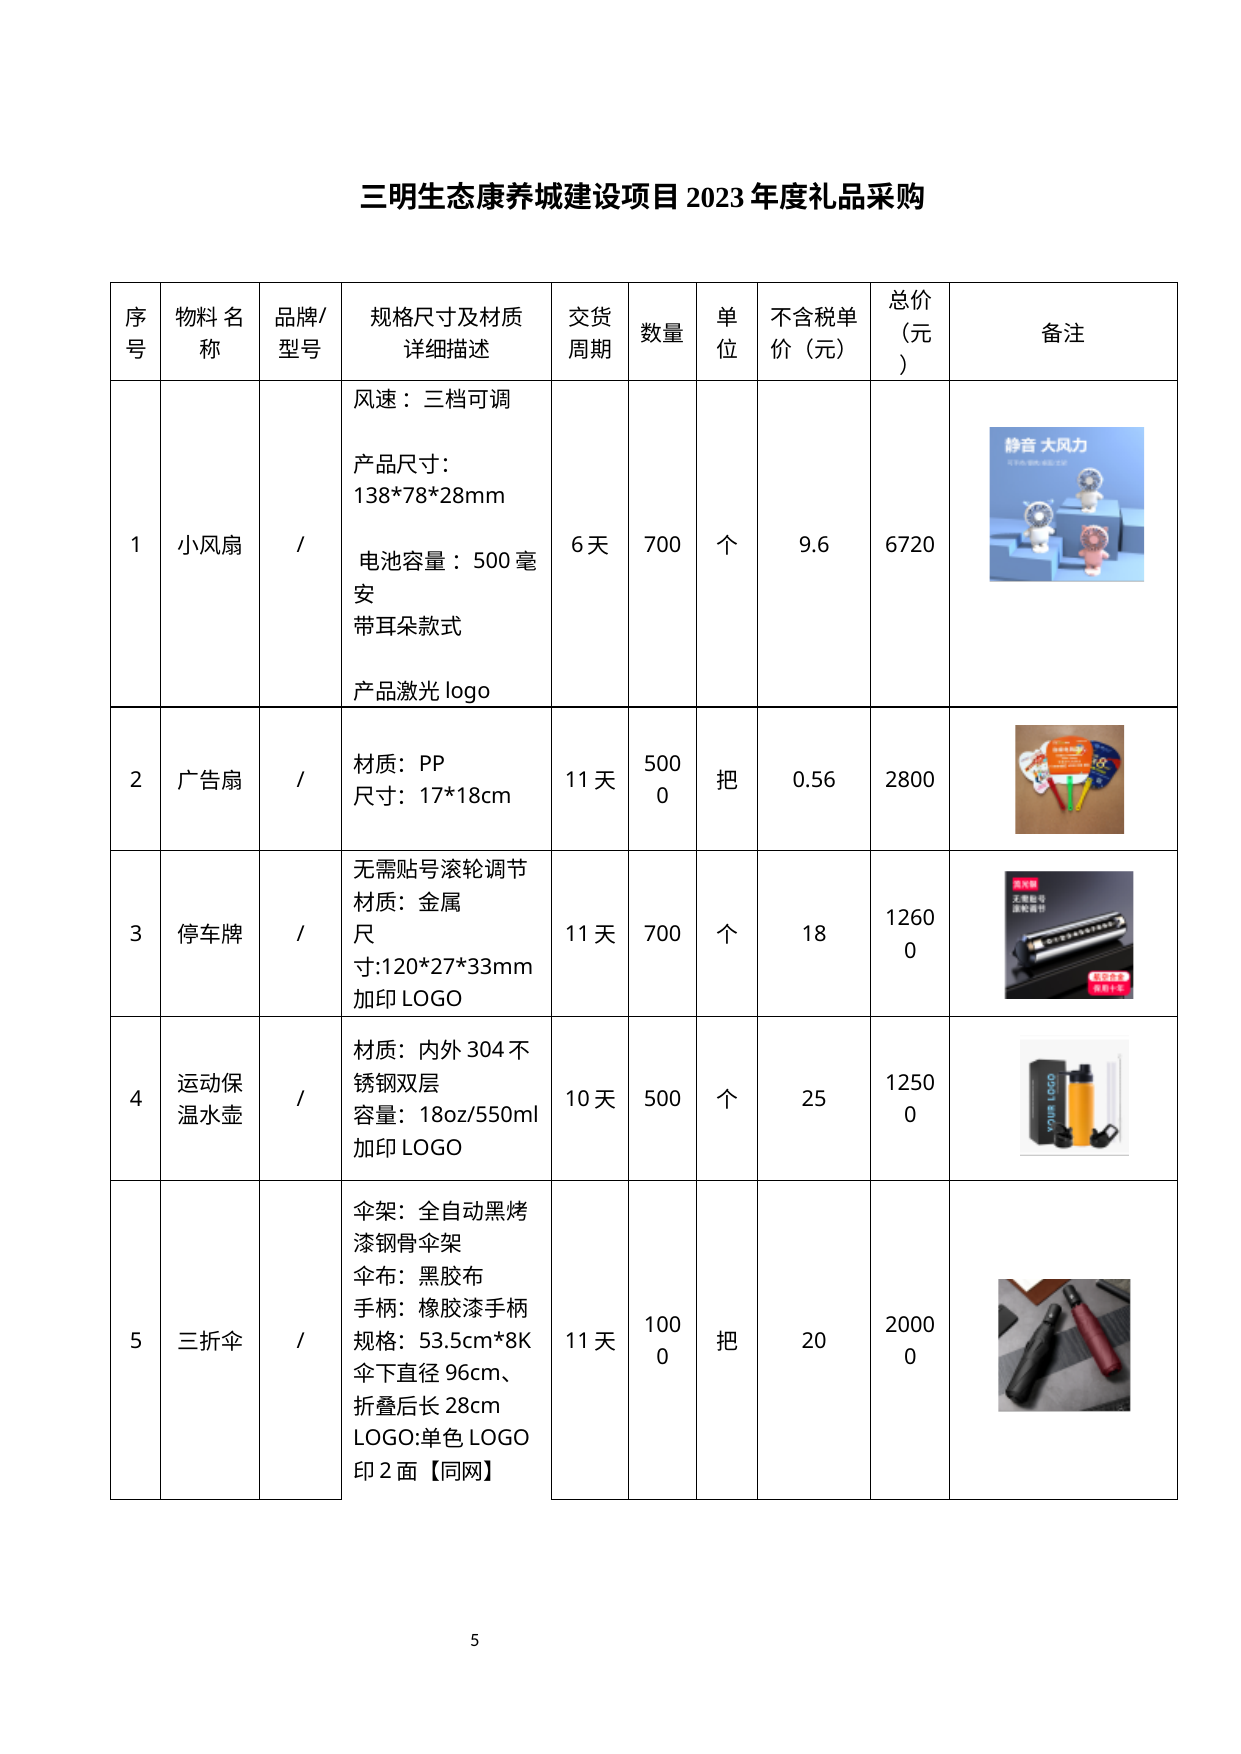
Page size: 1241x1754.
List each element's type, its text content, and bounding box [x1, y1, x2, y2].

table_cell 伞架：全自动黑烤漆钢骨伞架 伞布：黑胶布 手柄：橡胶漆手柄 规格：53.5cm*8K 伞下直径96cm、折叠后长28cm LOGO:单色LOGO印2面【同网】 [342, 1181, 551, 1499]
table_cell 18 [758, 851, 870, 1016]
table_cell [950, 851, 1177, 1016]
table_cell 运动保温水壶 [161, 1017, 259, 1180]
table_header 总价（元） [871, 283, 949, 380]
table_cell 6720 [871, 381, 949, 706]
table_cell 4 [111, 1017, 160, 1180]
table_cell 0.56 [758, 708, 870, 850]
table_cell 10天 [552, 1017, 628, 1180]
table_cell 停车牌 [161, 851, 259, 1016]
table_cell 20000 [871, 1181, 949, 1499]
table_cell 5000 [629, 708, 696, 850]
table_cell [950, 381, 1177, 706]
picture [989, 427, 1145, 583]
table_cell 9.6 [758, 381, 870, 706]
table_header 品牌/型号 [260, 283, 341, 380]
table_cell 11天 [552, 708, 628, 850]
table_cell 3 [111, 851, 160, 1016]
table_cell 12500 [871, 1017, 949, 1180]
table_cell 风速 ：三档可调 产品尺寸：138*78*28mm 电池容量 ：500毫安 带耳朵款式 产品激光logo [342, 381, 551, 706]
table_cell 1 [111, 381, 160, 706]
table_cell 广告扇 [161, 708, 259, 850]
table_cell 把 [697, 1181, 757, 1499]
table_cell 小风扇 [161, 381, 259, 706]
table_cell / [260, 1181, 341, 1499]
table_cell 700 [629, 851, 696, 1016]
table_cell / [260, 1017, 341, 1180]
table_cell / [260, 381, 341, 706]
table_cell [950, 1181, 1177, 1499]
picture [1002, 871, 1134, 999]
table_cell 11天 [552, 851, 628, 1016]
picture [998, 1279, 1132, 1413]
table_header 物料 名称 [161, 283, 259, 380]
table_cell 500 [629, 1017, 696, 1180]
table_header 不含税单价（元） [758, 283, 870, 380]
table_header 序号 [111, 283, 160, 380]
text 三明生态康养城建设项目2023年度礼品采购 [156, 162, 1128, 227]
table_cell / [260, 708, 341, 850]
table_cell 11天 [552, 1181, 628, 1499]
table_cell 2 [111, 708, 160, 850]
table_header 规格尺寸及材质 详细描述 [342, 283, 551, 380]
table_cell [950, 708, 1177, 850]
table_header 交货周期 [552, 283, 628, 380]
table_cell 个 [697, 381, 757, 706]
table_cell 三折伞 [161, 1181, 259, 1499]
table_cell 材质：PP 尺寸：17*18cm [342, 708, 551, 850]
table_cell [950, 1017, 1177, 1180]
table_header 备注 [950, 283, 1177, 380]
table_cell 材质：内外304不锈钢双层 容量：18oz/550ml 加印LOGO [342, 1017, 551, 1180]
table_header 单位 [697, 283, 757, 380]
table_cell 个 [697, 851, 757, 1016]
picture [1015, 725, 1125, 834]
table_cell 5 [111, 1181, 160, 1499]
table_cell 25 [758, 1017, 870, 1180]
table_cell 2800 [871, 708, 949, 850]
picture [1020, 1035, 1129, 1157]
table_cell 12600 [871, 851, 949, 1016]
table_cell 个 [697, 1017, 757, 1180]
table_cell 6天 [552, 381, 628, 706]
table_cell / [260, 851, 341, 1016]
table_cell 把 [697, 708, 757, 850]
table_cell 无需贴号滚轮调节 材质：金属 尺寸:120*27*33mm 加印LOGO [342, 851, 551, 1016]
table_cell 20 [758, 1181, 870, 1499]
table_cell 700 [629, 381, 696, 706]
table_cell 1000 [629, 1181, 696, 1499]
table_header 数量 [629, 283, 696, 380]
